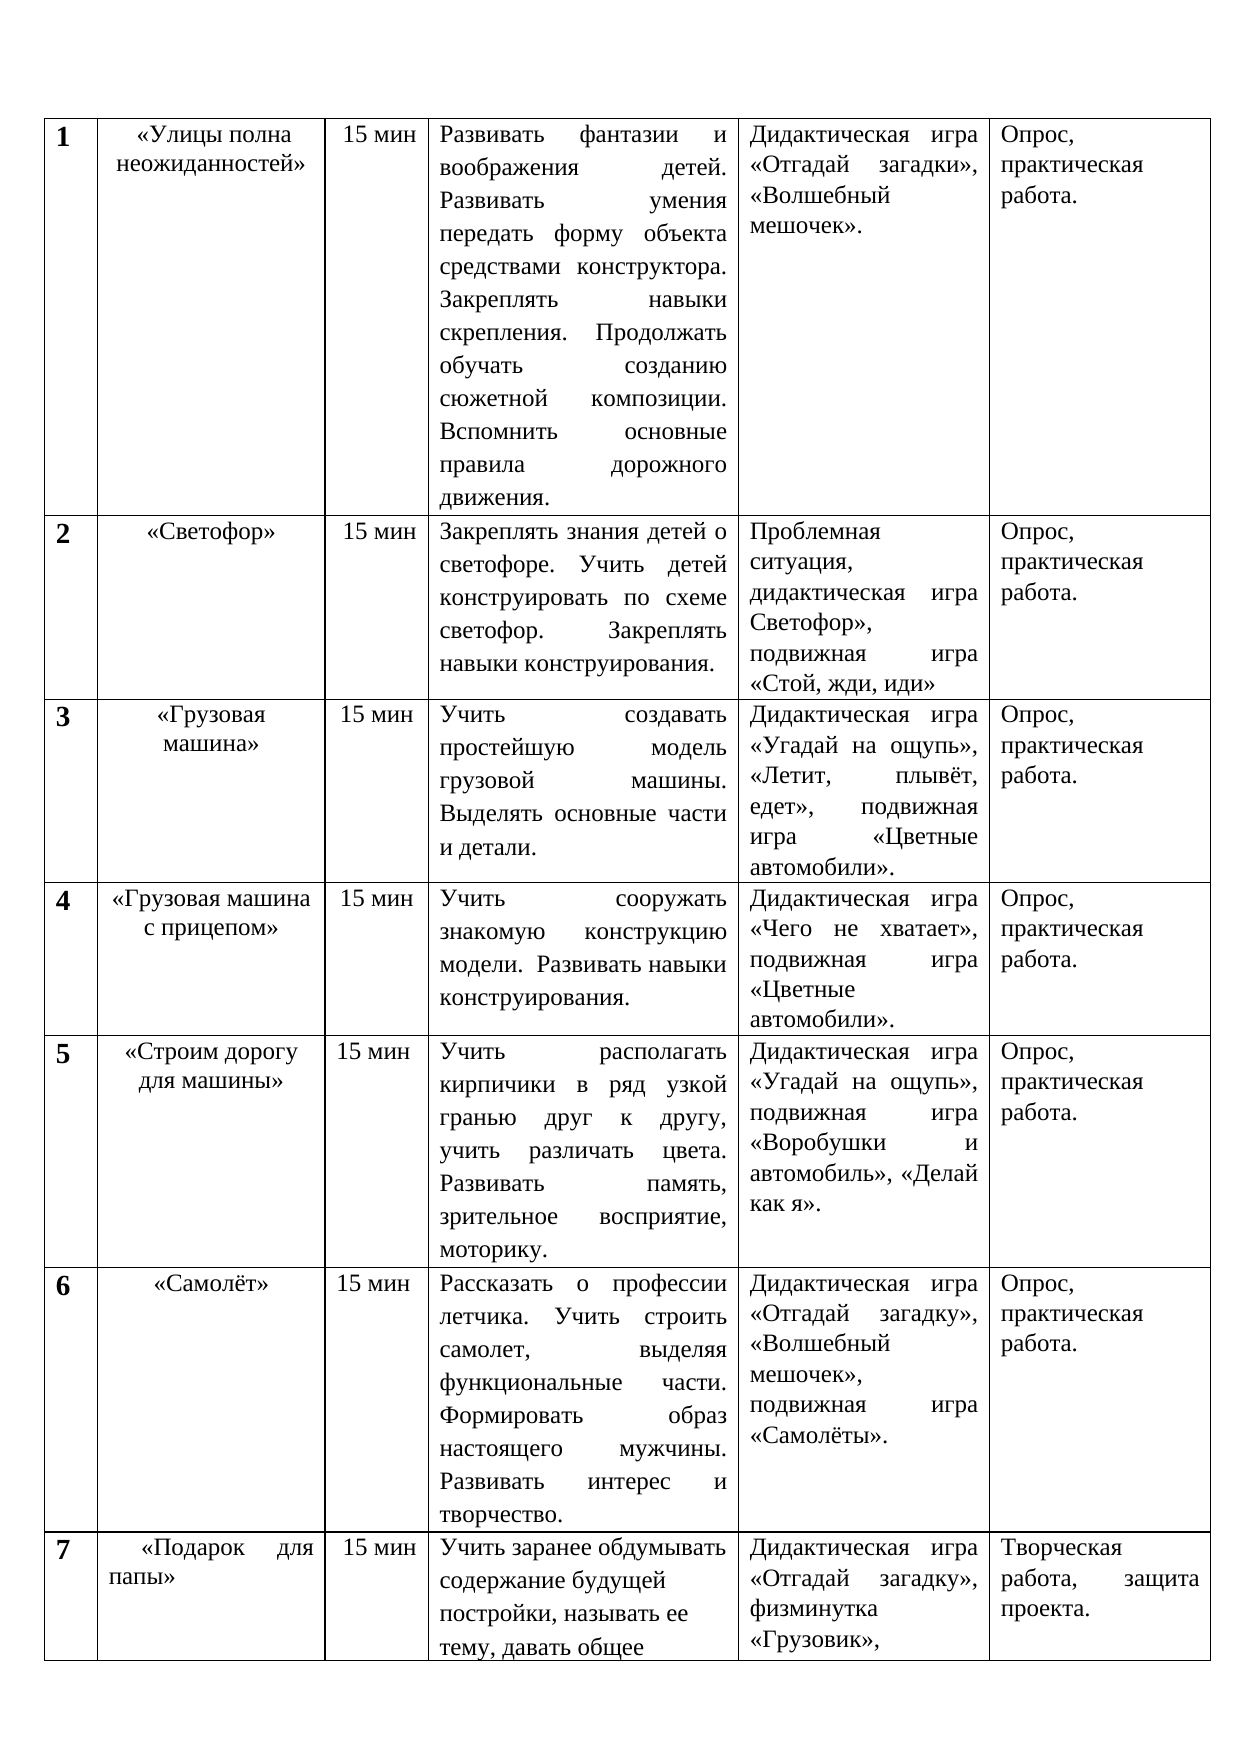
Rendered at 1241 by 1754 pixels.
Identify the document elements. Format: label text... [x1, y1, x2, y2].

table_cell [990, 1533, 1210, 1660]
table_cell Опрос, практическая работа. [990, 700, 1210, 882]
table_cell «Самолёт» [98, 1268, 324, 1531]
table_cell Учить сооружать знакомую конструкцию модели. Развивать навыки конструирования. [429, 883, 738, 1035]
table_cell 15 мин [326, 1036, 428, 1267]
table_cell Проблемная ситуация, дидактическая игра Светофор», подвижная игра «Стой, жди, иди» [739, 516, 989, 698]
table_cell Опрос, практическая работа. [990, 883, 1210, 1035]
table_cell Закреплять знания детей о светофоре. Учить детей конструировать по схеме светофор. Закреплять навыки конструирования. [429, 516, 738, 698]
table_cell 15 мин [326, 119, 428, 515]
table_cell 1 [45, 119, 97, 515]
table_cell Рассказать о профессии летчика. Учить строить самолет, выделяя функциональные части. Формировать образ настоящего мужчины. Развивать интерес и творчество. [429, 1268, 738, 1531]
table_cell 7 [45, 1533, 97, 1660]
table_cell Опрос, практическая работа. [990, 516, 1210, 698]
table_cell «Строим дорогу для машины» [98, 1036, 324, 1267]
table_cell 15 мин [326, 883, 428, 1035]
table_cell Развивать фантазии и воображения детей. Развивать умения передать форму объекта средствами конструктора. Закреплять навыки скрепления. Продолжать обучать созданию сюжетной композиции. Вспомнить основные правила дорожного движения. [429, 119, 738, 515]
table_cell 15 мин [326, 1533, 428, 1660]
table_cell 2 [45, 516, 97, 698]
table_cell «Улицы полна неожиданностей» [98, 119, 324, 515]
table_cell 15 мин [326, 1268, 428, 1531]
table_cell 15 мин [326, 516, 428, 698]
table_cell Дидактическая игра «Чего не хватает», подвижная игра «Цветные автомобили». [739, 883, 989, 1035]
table_cell Учить располагать кирпичики в ряд узкой гранью друг к другу, учить различать цвета. Развивать память, зрительное восприятие, моторику. [429, 1036, 738, 1267]
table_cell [429, 1533, 738, 1660]
table_cell Опрос, практическая работа. [990, 1036, 1210, 1267]
table_cell Опрос, практическая работа. [990, 119, 1210, 515]
table_cell «Грузовая машина с прицепом» [98, 883, 324, 1035]
table_cell 3 [45, 700, 97, 882]
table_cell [739, 1533, 989, 1660]
table_cell Дидактическая игра «Отгадай загадку», «Волшебный мешочек», подвижная игра «Самолёты». [739, 1268, 989, 1531]
table_cell 5 [45, 1036, 97, 1267]
table_cell Опрос, практическая работа. [990, 1268, 1210, 1531]
table_cell 15 мин [326, 700, 428, 882]
table_cell 4 [45, 883, 97, 1035]
table_cell 6 [45, 1268, 97, 1531]
table_cell «Подарок для папы» [98, 1533, 324, 1660]
table_cell Дидактическая игра «Угадай на ощупь», «Летит, плывёт, едет», подвижная игра «Цветные автомобили». [739, 700, 989, 882]
table_cell Учить создавать простейшую модель грузовой машины. Выделять основные части и детали. [429, 700, 738, 882]
table_cell Дидактическая игра «Отгадай загадки», «Волшебный мешочек». [739, 119, 989, 515]
table_cell «Грузовая машина» [98, 700, 324, 882]
table_cell Дидактическая игра «Угадай на ощупь», подвижная игра «Воробушки и автомобиль», «Делай как я». [739, 1036, 989, 1267]
table_cell «Светофор» [98, 516, 324, 698]
